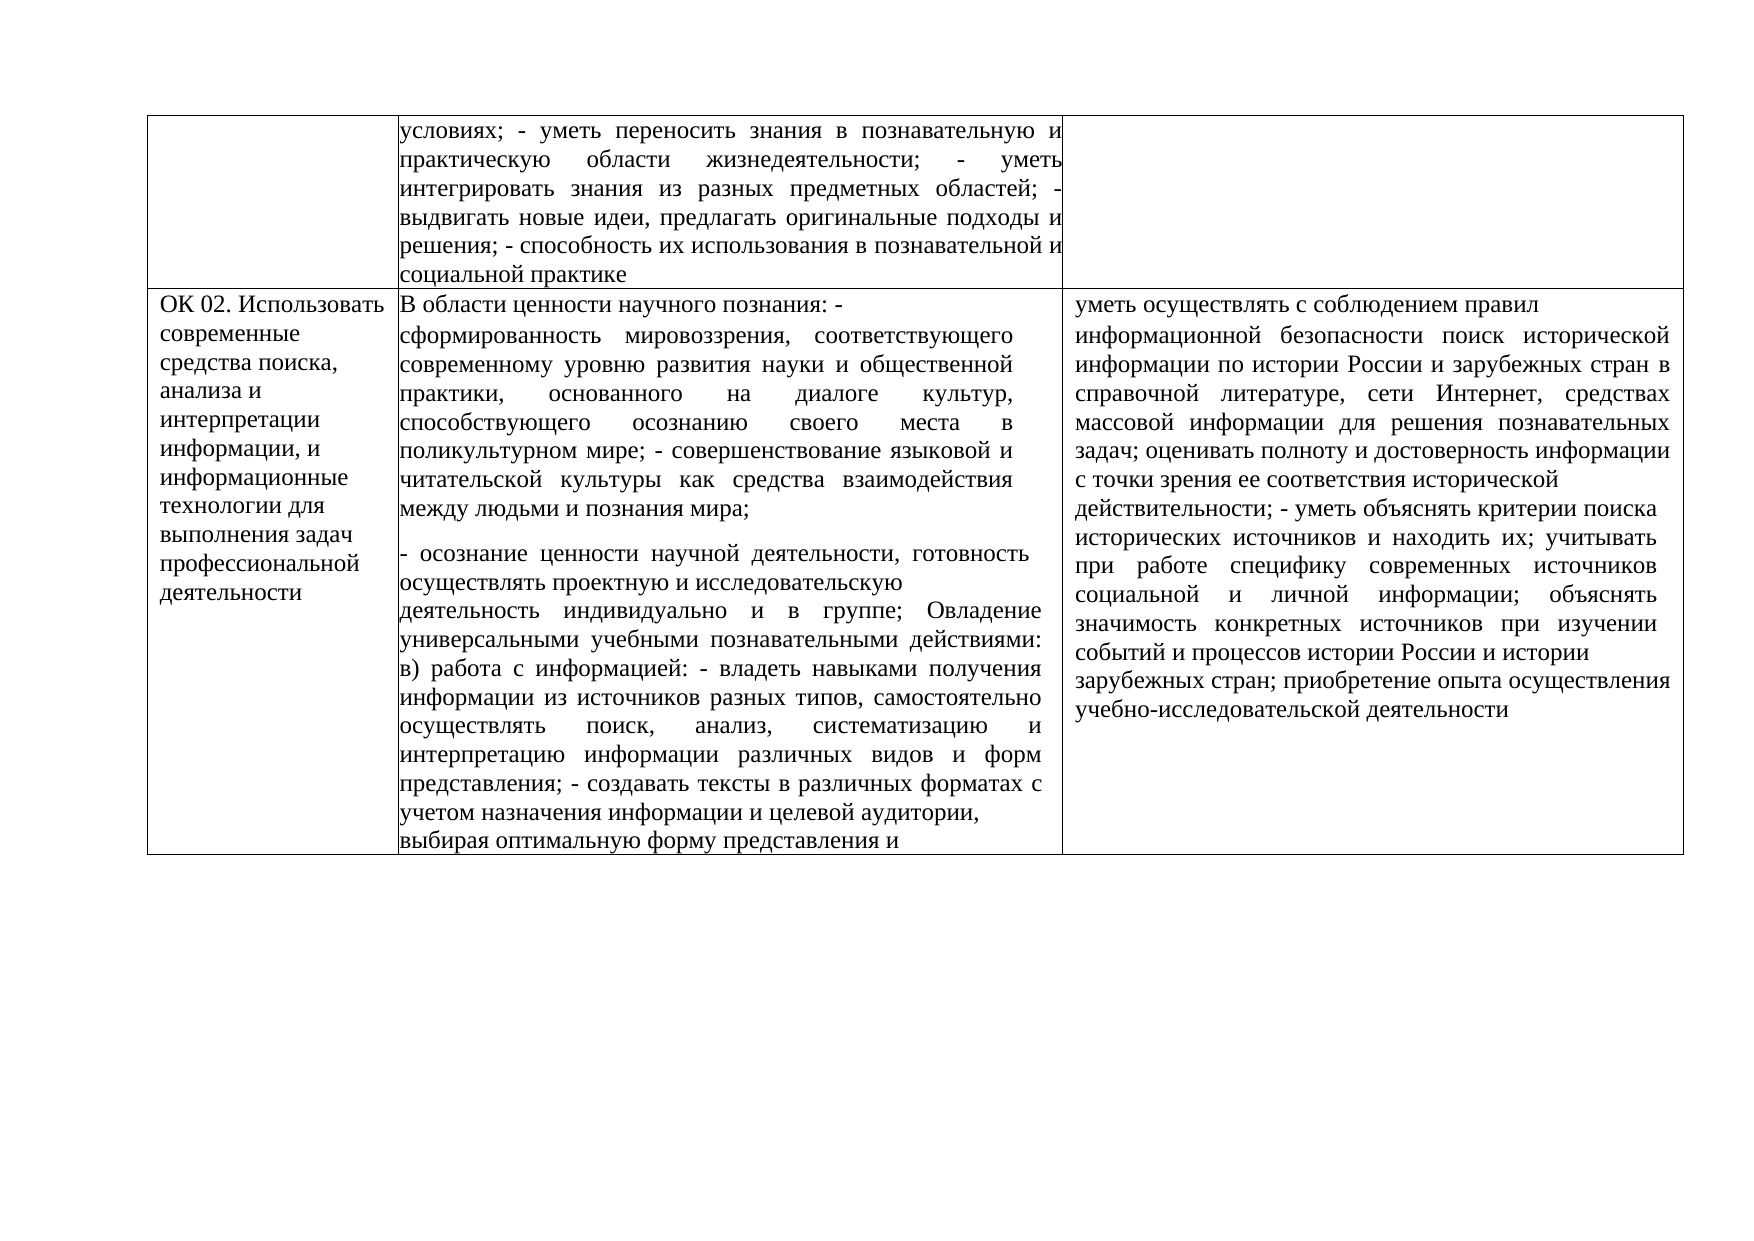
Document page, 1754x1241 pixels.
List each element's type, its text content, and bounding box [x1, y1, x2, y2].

table_cell ОК 02. Использовать современные средства поиска, анализа и интерпретации информации, и информационные технологии для выполнения задач профессиональной деятельности [148, 289, 398, 854]
table_cell уметь осуществлять с соблюдением правил информационной безопасности поиск исторической информации по истории России и зарубежных стран в справочной литературе, сети Интернет, средствах массовой информации для решения познавательных задач; оценивать полноту и достоверность информации с точки зрения ее соответствия исторической действительности; - уметь объяснять критерии поиска исторических источников и находить их; учитывать при работе специфику современных источников социальной и личной информации; объяснять значимость конкретных источников при изучении событий и процессов истории России и истории зарубежных стран; приобретение опыта осуществления учебно-исследовательской деятельности [1063, 289, 1683, 854]
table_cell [399, 116, 1062, 288]
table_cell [1063, 116, 1683, 288]
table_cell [148, 116, 398, 288]
table_cell В области ценности научного познания: - сформированность мировоззрения, соответствующего современному уровню развития науки и общественной практики, основанного на диалоге культур, способствующего осознанию своего места в поликультурном мире; - совершенствование языковой и читательской культуры как средства взаимодействия между людьми и познания мира; - осознание ценности научной деятельности, готовность осуществлять проектную и исследовательскую деятельность индивидуально и в группе; Овладение универсальными учебными познавательными действиями: в) работа с информацией: - владеть навыками получения информации из источников разных типов, самостоятельно осуществлять поиск, анализ, систематизацию и интерпретацию информации различных видов и форм представления; - создавать тексты в различных форматах с учетом назначения информации и целевой аудитории, выбирая оптимальную форму представления и [399, 289, 1062, 854]
